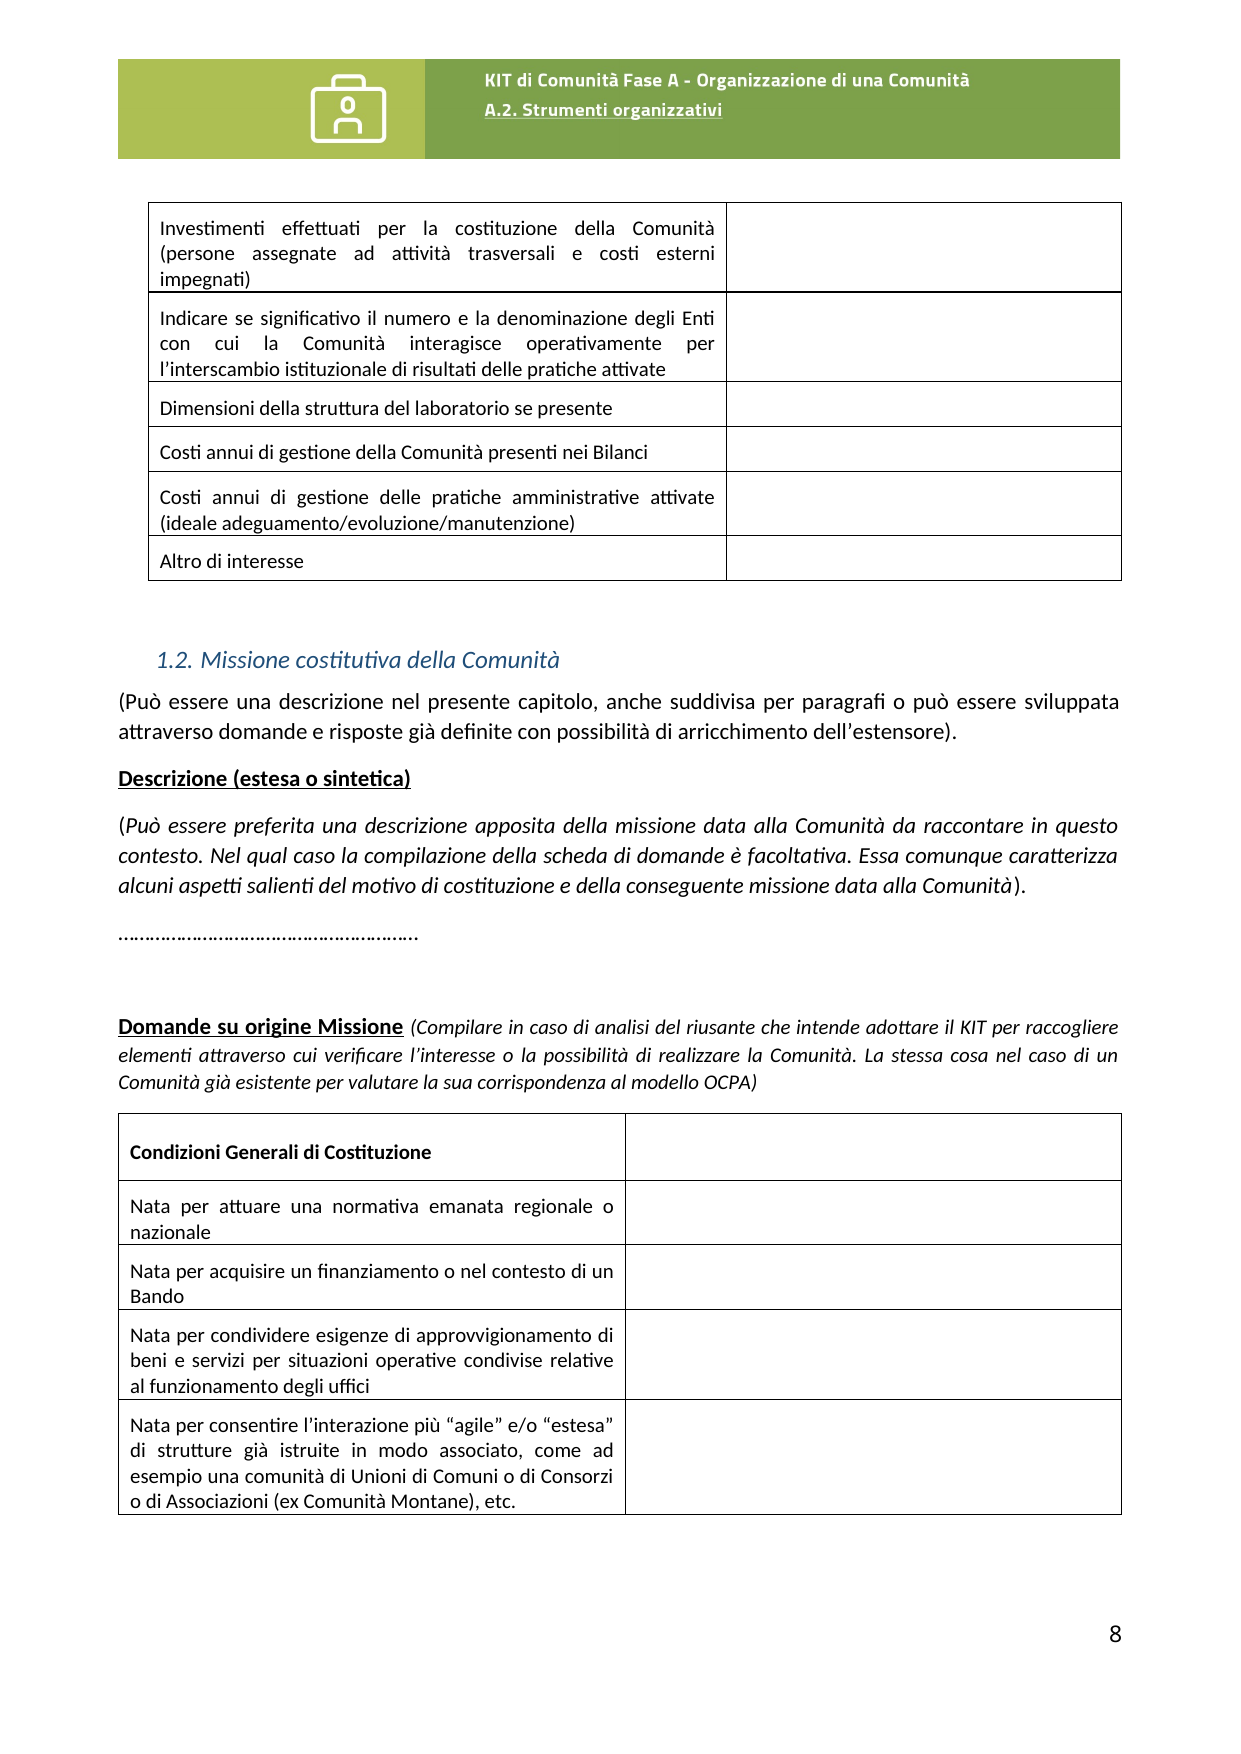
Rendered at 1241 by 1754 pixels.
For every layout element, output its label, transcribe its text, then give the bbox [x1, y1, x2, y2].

table_cell Nata per consentire l’interazione più “agile” e/o “estesa” di strutture già istruite in modo associato, come ad esempio una comunità di Unioni di Comuni o di Consorzi o di Associazioni (ex Comunità Montane), etc. [119, 1400, 625, 1514]
table_cell Nata per condividere esigenze di approvvigionamento di beni e servizi per situazioni operative condivise relative al funzionamento degli uffici [119, 1310, 625, 1398]
table_header Condizioni Generali di Costituzione [119, 1114, 625, 1180]
table_cell [626, 1310, 1121, 1398]
table_header [626, 1114, 1121, 1180]
table_cell Dimensioni della struttura del laboratorio se presente [149, 382, 726, 426]
table_cell Indicare se significativo il numero e la denominazione degli Enti con cui la Comunità interagisce operativamente per l’interscambio istituzionale di risultati delle pratiche attivate [149, 293, 726, 381]
text (Può essere preferita una descrizione apposita della missione data alla Comunità da raccontare in questo contesto. Nel qual caso la compilazione della scheda di domande è facoltativa. Essa comunque caratterizza alcuni aspetti salienti del motivo di costituzione e della conseguente missione data alla Comunità). [118, 811, 1122, 899]
subtitle Missione costitutiva della Comunità [155, 644, 1122, 674]
table_cell [727, 427, 1121, 471]
table_cell [727, 203, 1121, 291]
text (Può essere una descrizione nel presente capitolo, anche suddivisa per paragrafi o può essere sviluppata attraverso domande e risposte già definite con possibilità di arricchimento dell’estensore). [118, 687, 1122, 745]
table_cell [626, 1400, 1121, 1514]
table_cell [626, 1245, 1121, 1309]
table_cell [727, 382, 1121, 426]
text Descrizione (estesa o sintetica) [118, 764, 1122, 792]
table_cell Costi annui di gestione delle pratiche amministrative attivate (ideale adeguamento/evoluzione/manutenzione) [149, 472, 726, 535]
table_cell [727, 293, 1121, 381]
text ………………………………………………… [118, 918, 1122, 946]
table_cell Altro di interesse [149, 536, 726, 580]
table_cell Nata per acquisire un finanziamento o nel contesto di un Bando [119, 1245, 625, 1309]
table_cell [727, 472, 1121, 535]
table_cell Costi annui di gestione della Comunità presenti nei Bilanci [149, 427, 726, 471]
table_cell Investimenti effettuati per la costituzione della Comunità (persone assegnate ad attività trasversali e costi esterni impegnati) [149, 203, 726, 291]
table_cell [626, 1181, 1121, 1244]
table_cell [727, 536, 1121, 580]
picture [118, 59, 1121, 159]
text Domande su origine Missione (Compilare in caso di analisi del riusante che intende adottare il KIT per raccogliere elementi attraverso cui verificare l’interesse o la possibilità di realizzare la Comunità. La stessa cosa nel caso di un Comunità già esistente per valutare la sua corrispondenza al modello OCPA) [118, 1012, 1122, 1095]
table_cell Nata per attuare una normativa emanata regionale o nazionale [119, 1181, 625, 1244]
